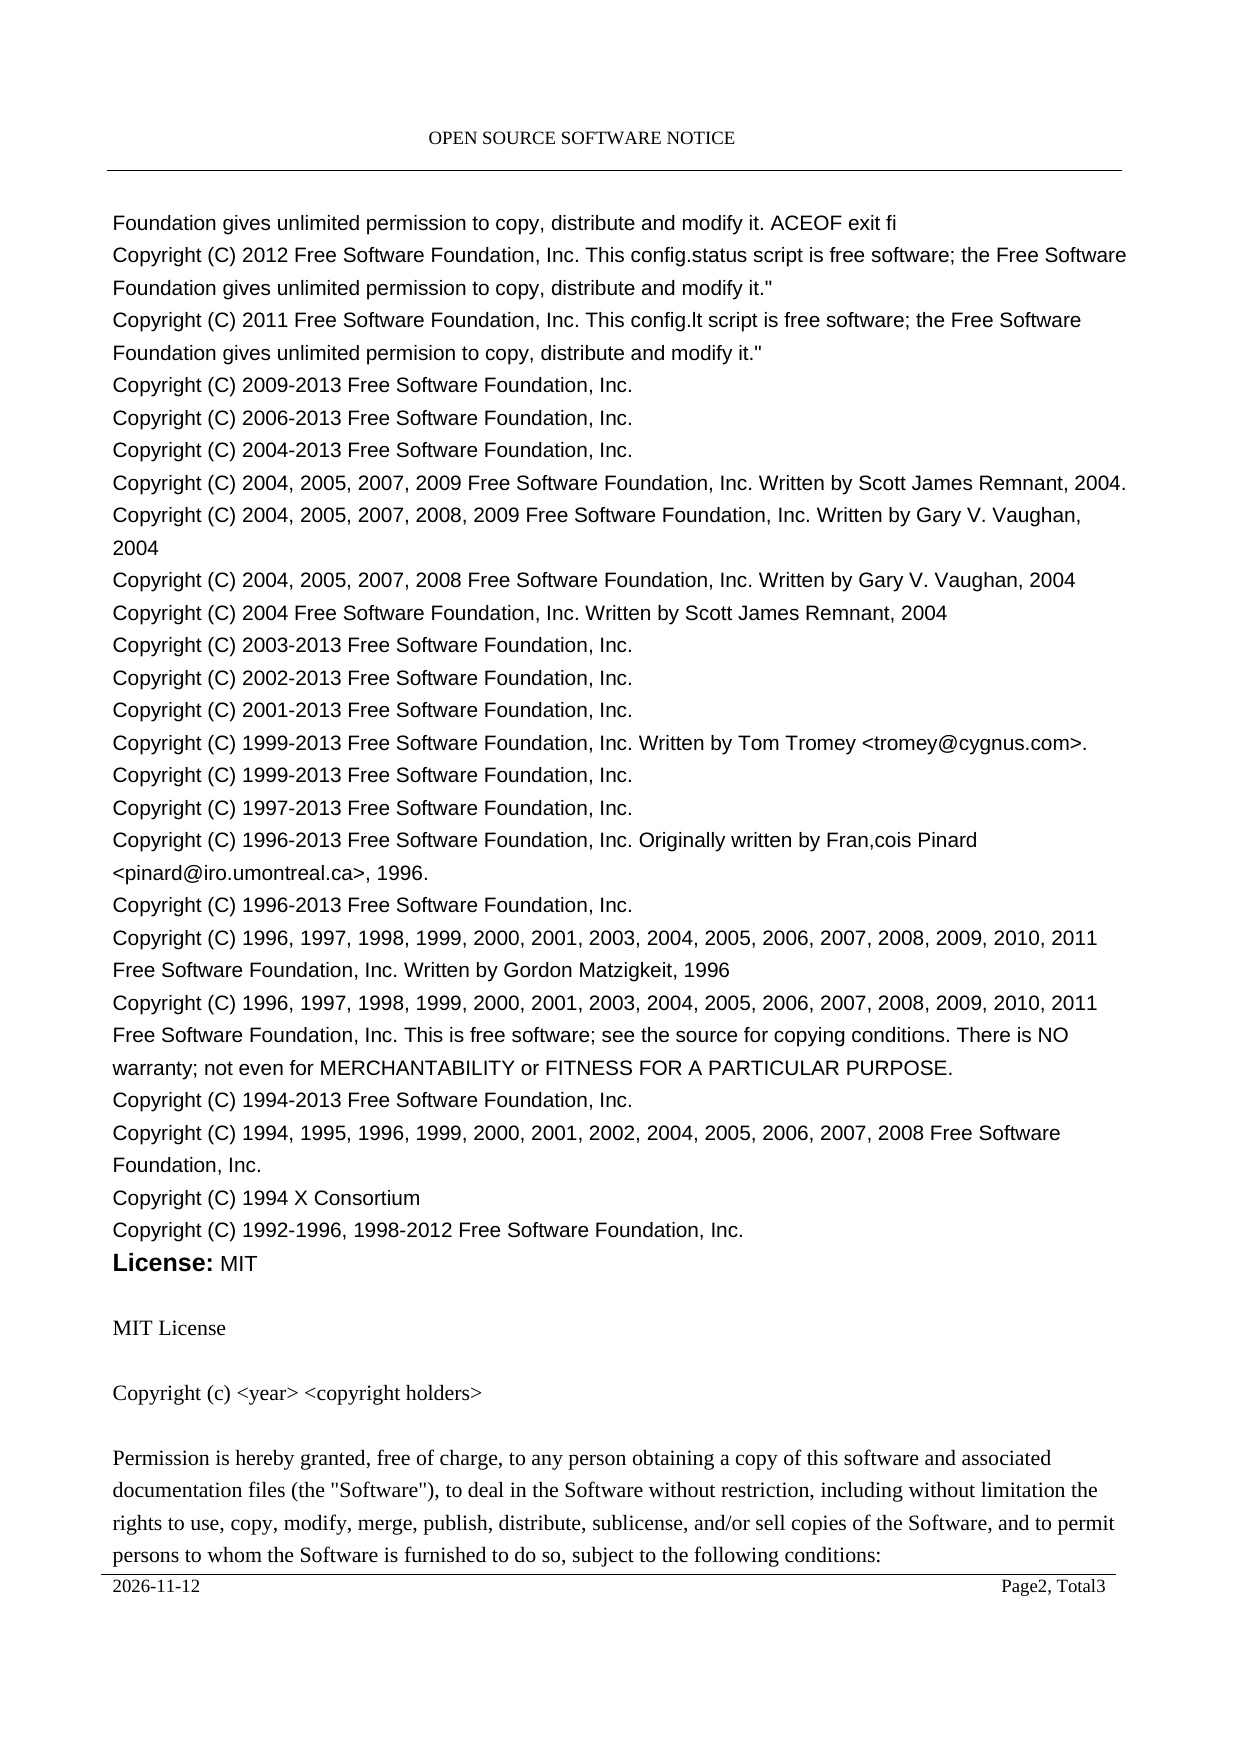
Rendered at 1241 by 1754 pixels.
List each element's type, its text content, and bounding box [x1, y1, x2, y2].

text Copyright (C) 1996, 1997, 1998, 1999, 2000, 2001, 2003, 2004, 2005, 2006, 2007, 2008, 2009, 2010, 2011 Free Software Foundation, Inc. This is free software; see the source for copying conditions. There is NO warranty; not even for MERCHANTABILITY or FITNESS FOR A PARTICULAR PURPOSE. [112, 986, 1128, 1084]
text Copyright (C) 2004 Free Software Foundation, Inc. Written by Scott James Remnant, 2004 [112, 596, 1128, 629]
text Copyright (C) 1994 X Consortium [112, 1181, 1128, 1214]
text Copyright (C) 2004, 2005, 2007, 2008, 2009 Free Software Foundation, Inc. Written by Gary V. Vaughan, 2004 [112, 499, 1128, 564]
text Copyright (C) 2009-2013 Free Software Foundation, Inc. [112, 369, 1128, 401]
text Copyright (C) 2004-2013 Free Software Foundation, Inc. [112, 434, 1128, 466]
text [112, 1246, 1128, 1571]
text Copyright (C) 2011 Free Software Foundation, Inc. This config.lt script is free software; the Free Software Foundation gives unlimited permision to copy, distribute and modify it." [112, 304, 1128, 369]
text Copyright (C) 1994-2013 Free Software Foundation, Inc. [112, 1084, 1128, 1116]
text Copyright (C) 2012 Free Software Foundation, Inc. This config.status script is free software; the Free Software Foundation gives unlimited permission to copy, distribute and modify it." [112, 239, 1128, 304]
text Copyright (C) 2002-2013 Free Software Foundation, Inc. [112, 661, 1128, 694]
text Copyright (C) 2006-2013 Free Software Foundation, Inc. [112, 401, 1128, 434]
text Copyright (C) 1996-2013 Free Software Foundation, Inc. [112, 889, 1128, 921]
text Copyright (C) 1999-2013 Free Software Foundation, Inc. [112, 759, 1128, 791]
text Copyright (C) 1996-2013 Free Software Foundation, Inc. Originally written by Fran,cois Pinard <pinard@iro.umontreal.ca>, 1996. [112, 824, 1128, 889]
text Copyright (C) 2004, 2005, 2007, 2009 Free Software Foundation, Inc. Written by Scott James Remnant, 2004. [112, 466, 1128, 499]
text Copyright (C) 1996, 1997, 1998, 1999, 2000, 2001, 2003, 2004, 2005, 2006, 2007, 2008, 2009, 2010, 2011 Free Software Foundation, Inc. Written by Gordon Matzigkeit, 1996 [112, 921, 1128, 986]
text Copyright (C) 2003-2013 Free Software Foundation, Inc. [112, 629, 1128, 661]
text Copyright (C) 1997-2013 Free Software Foundation, Inc. [112, 791, 1128, 824]
text Copyright (C) 1999-2013 Free Software Foundation, Inc. Written by Tom Tromey <tromey@cygnus.com>. [112, 726, 1128, 759]
text Copyright (C) 1994, 1995, 1996, 1999, 2000, 2001, 2002, 2004, 2005, 2006, 2007, 2008 Free Software Foundation, Inc. [112, 1116, 1128, 1181]
text Copyright (C) 2004, 2005, 2007, 2008 Free Software Foundation, Inc. Written by Gary V. Vaughan, 2004 [112, 564, 1128, 596]
text Copyright (C) 2001-2013 Free Software Foundation, Inc. [112, 694, 1128, 726]
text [112, 206, 1128, 239]
text Copyright (C) 1992-1996, 1998-2012 Free Software Foundation, Inc. [112, 1214, 1128, 1246]
